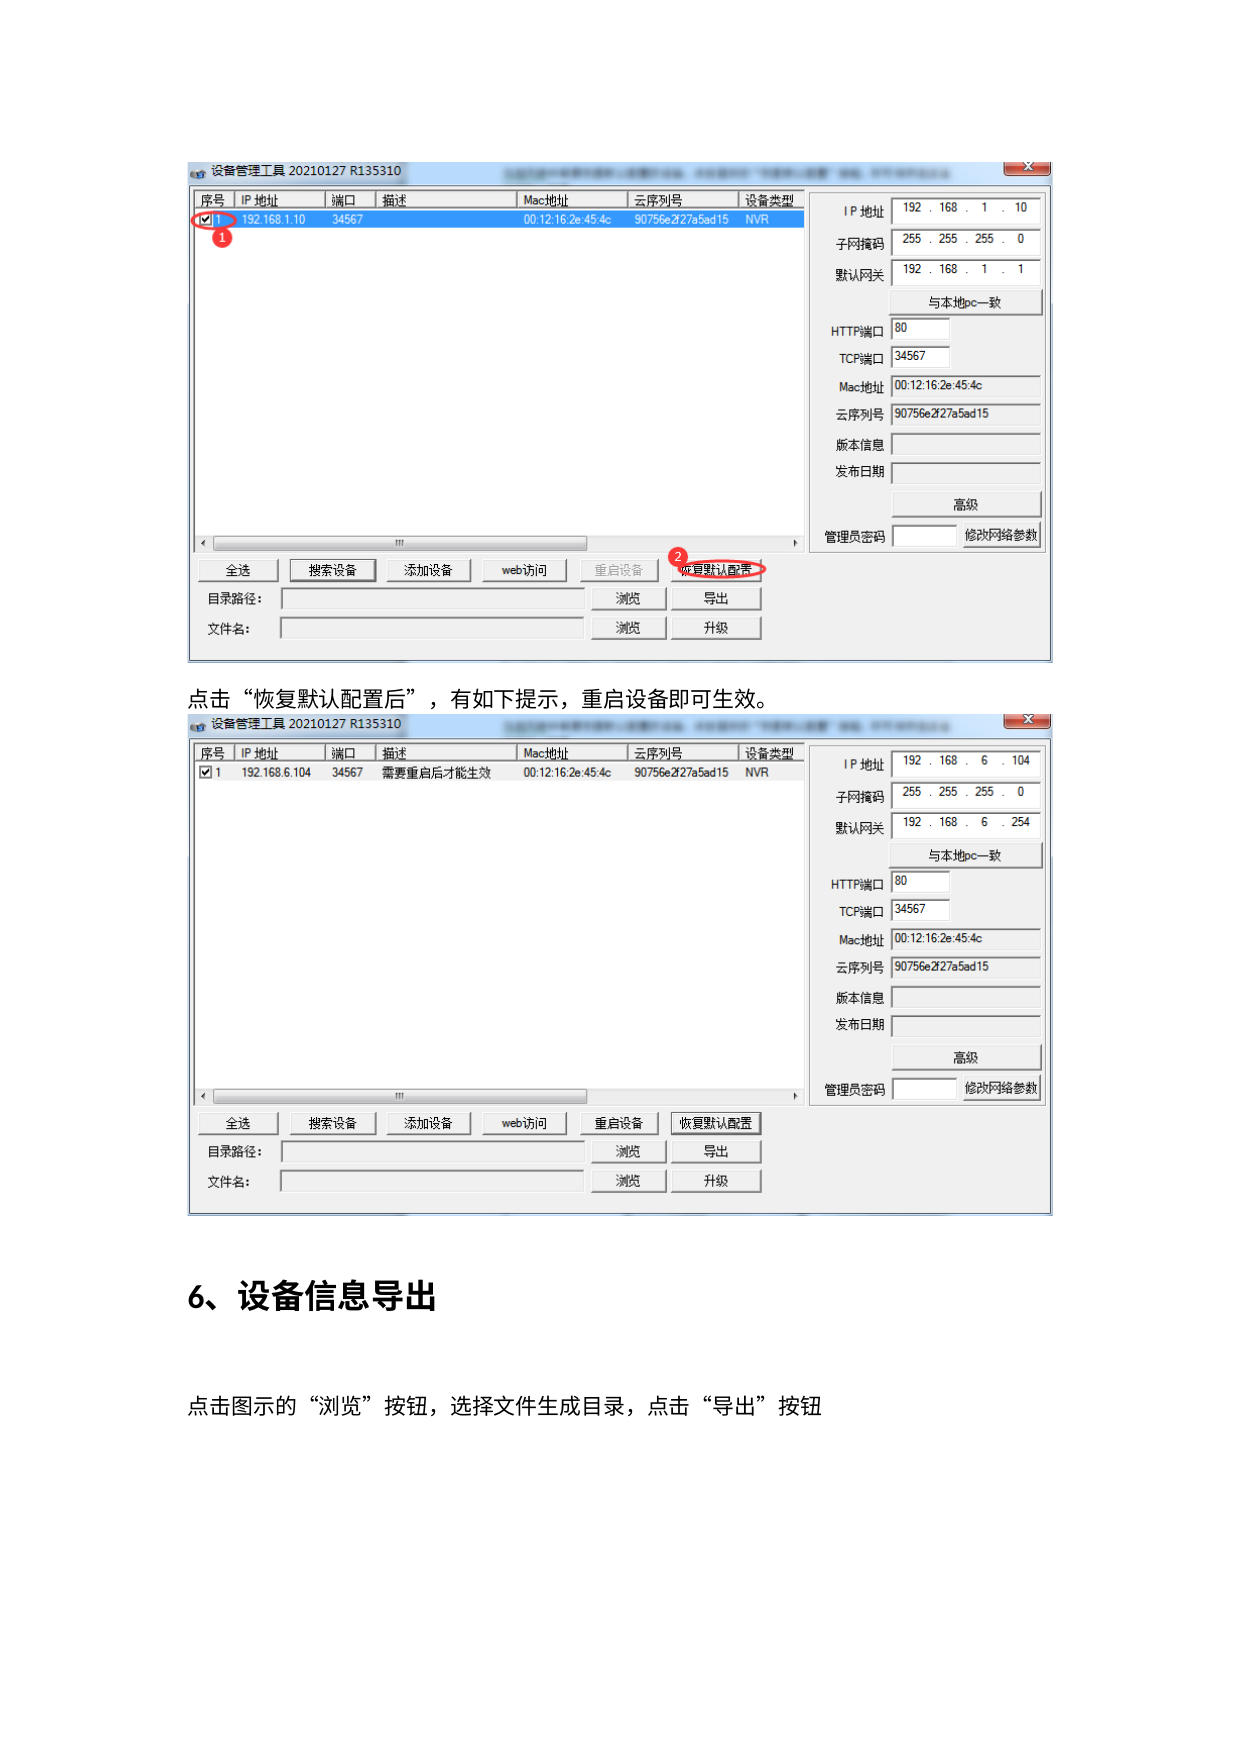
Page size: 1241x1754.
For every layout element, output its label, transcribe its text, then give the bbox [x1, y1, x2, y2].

subtitle 6、设备信息导出 [187, 1262, 1053, 1327]
text 点击“恢复默认配置后”，有如下提示，重启设备即可生效。 [187, 682, 1053, 714]
text 点击图示的“浏览”按钮，选择文件生成目录，点击“导出”按钮 [187, 1389, 1053, 1421]
picture [187, 714, 1053, 1216]
picture [187, 162, 1053, 663]
